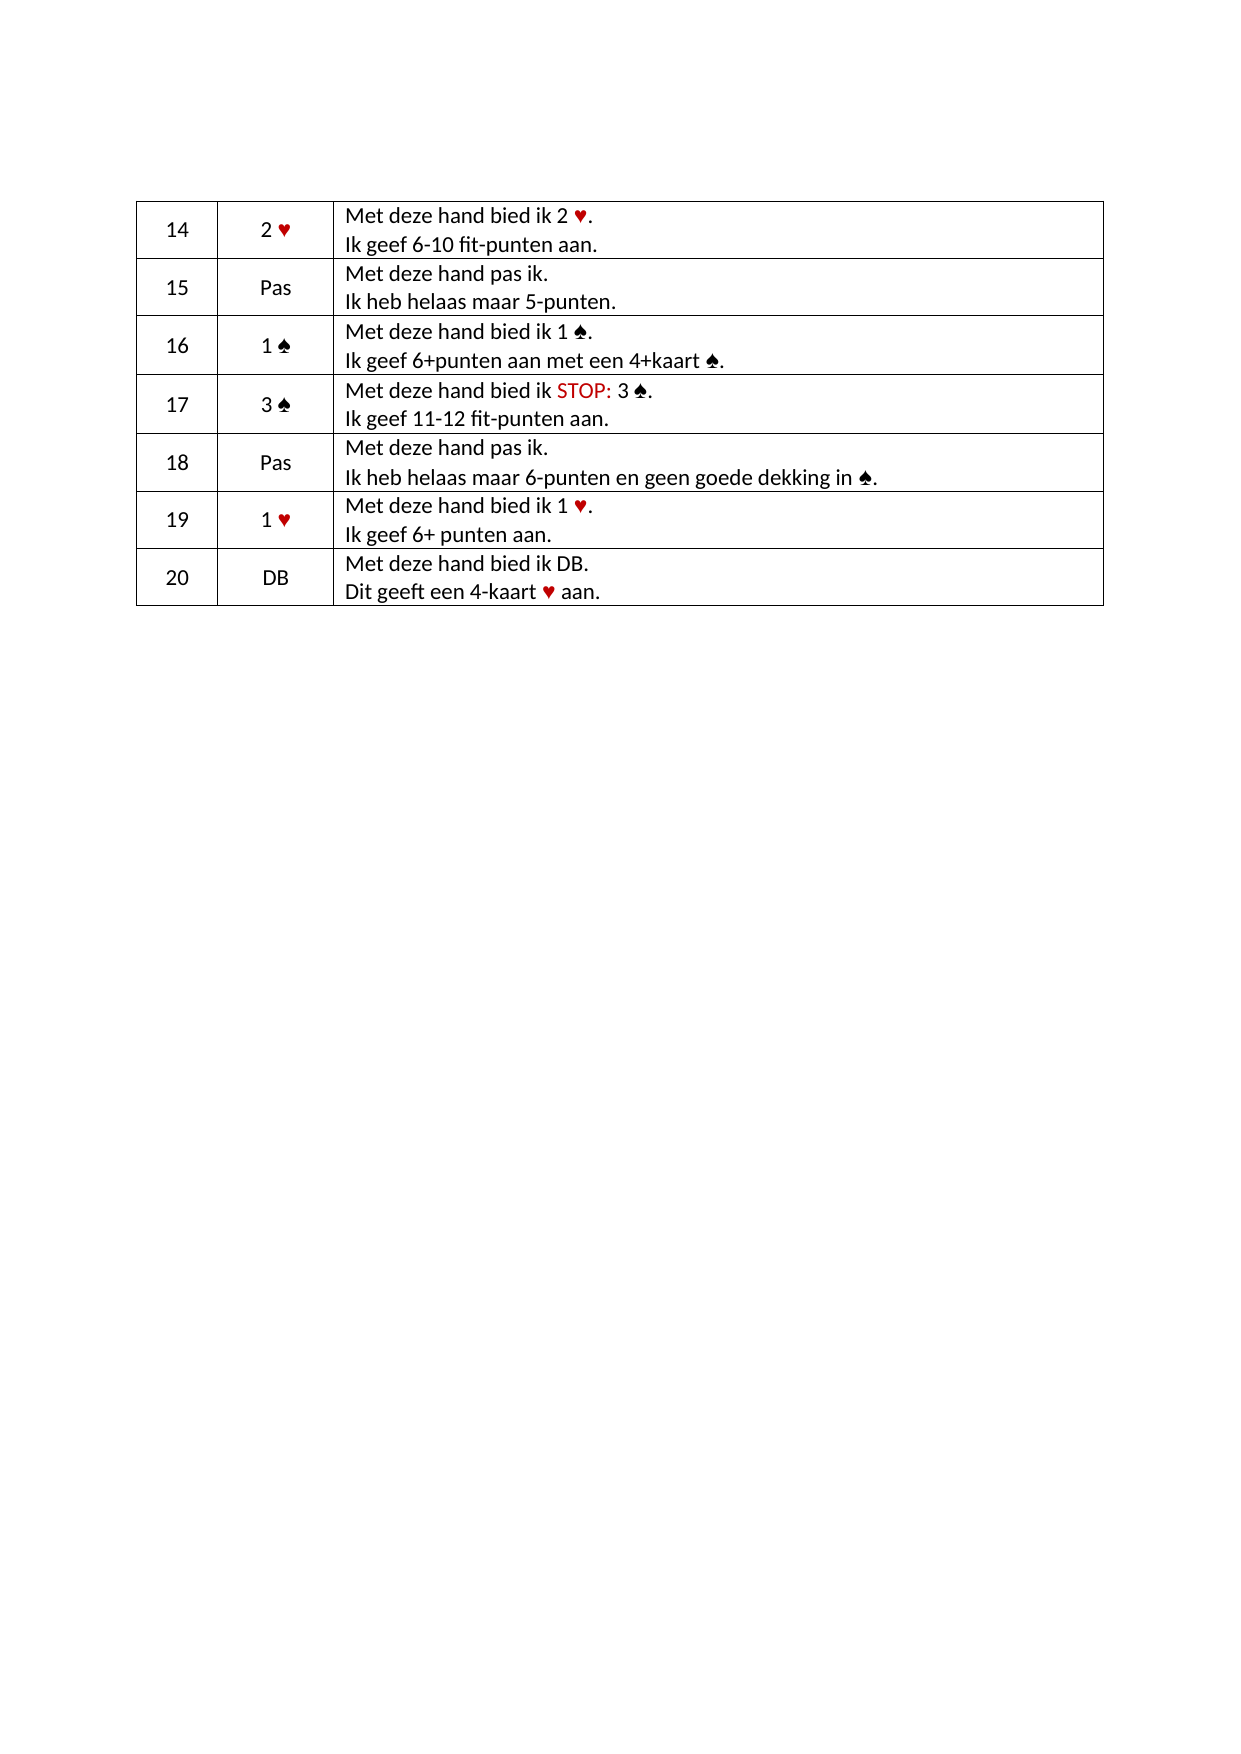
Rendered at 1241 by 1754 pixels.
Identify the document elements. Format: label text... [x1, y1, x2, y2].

table_cell Met deze hand bied ik STOP: 3 ♠. Ik geef 11-12 fit-punten aan. [334, 375, 1103, 432]
table_cell Met deze hand bied ik 1 ♥. Ik geef 6+ punten aan. [334, 492, 1103, 548]
table_cell 16 [137, 316, 217, 374]
table_header 14 [137, 202, 217, 258]
table_cell 19 [137, 492, 217, 548]
table_header 2 ♥ [218, 202, 333, 258]
table_cell Met deze hand bied ik DB. Dit geeft een 4-kaart ♥ aan. [334, 549, 1103, 605]
table_cell Met deze hand pas ik. Ik heb helaas maar 6-punten en geen goede dekking in ♠. [334, 434, 1103, 491]
table_cell Pas [218, 434, 333, 491]
table_cell 1 ♠ [218, 316, 333, 374]
table_cell 1 ♥ [218, 492, 333, 548]
table_cell 18 [137, 434, 217, 491]
table_cell 15 [137, 259, 217, 315]
table_cell 3 ♠ [218, 375, 333, 432]
table_cell 20 [137, 549, 217, 605]
table_cell DB [218, 549, 333, 605]
table_cell 17 [137, 375, 217, 432]
table_header Met deze hand bied ik 2 ♥. Ik geef 6-10 fit-punten aan. [334, 202, 1103, 258]
table_cell Met deze hand bied ik 1 ♠. Ik geef 6+punten aan met een 4+kaart ♠. [334, 316, 1103, 374]
table_cell Pas [218, 259, 333, 315]
table_cell Met deze hand pas ik. Ik heb helaas maar 5-punten. [334, 259, 1103, 315]
